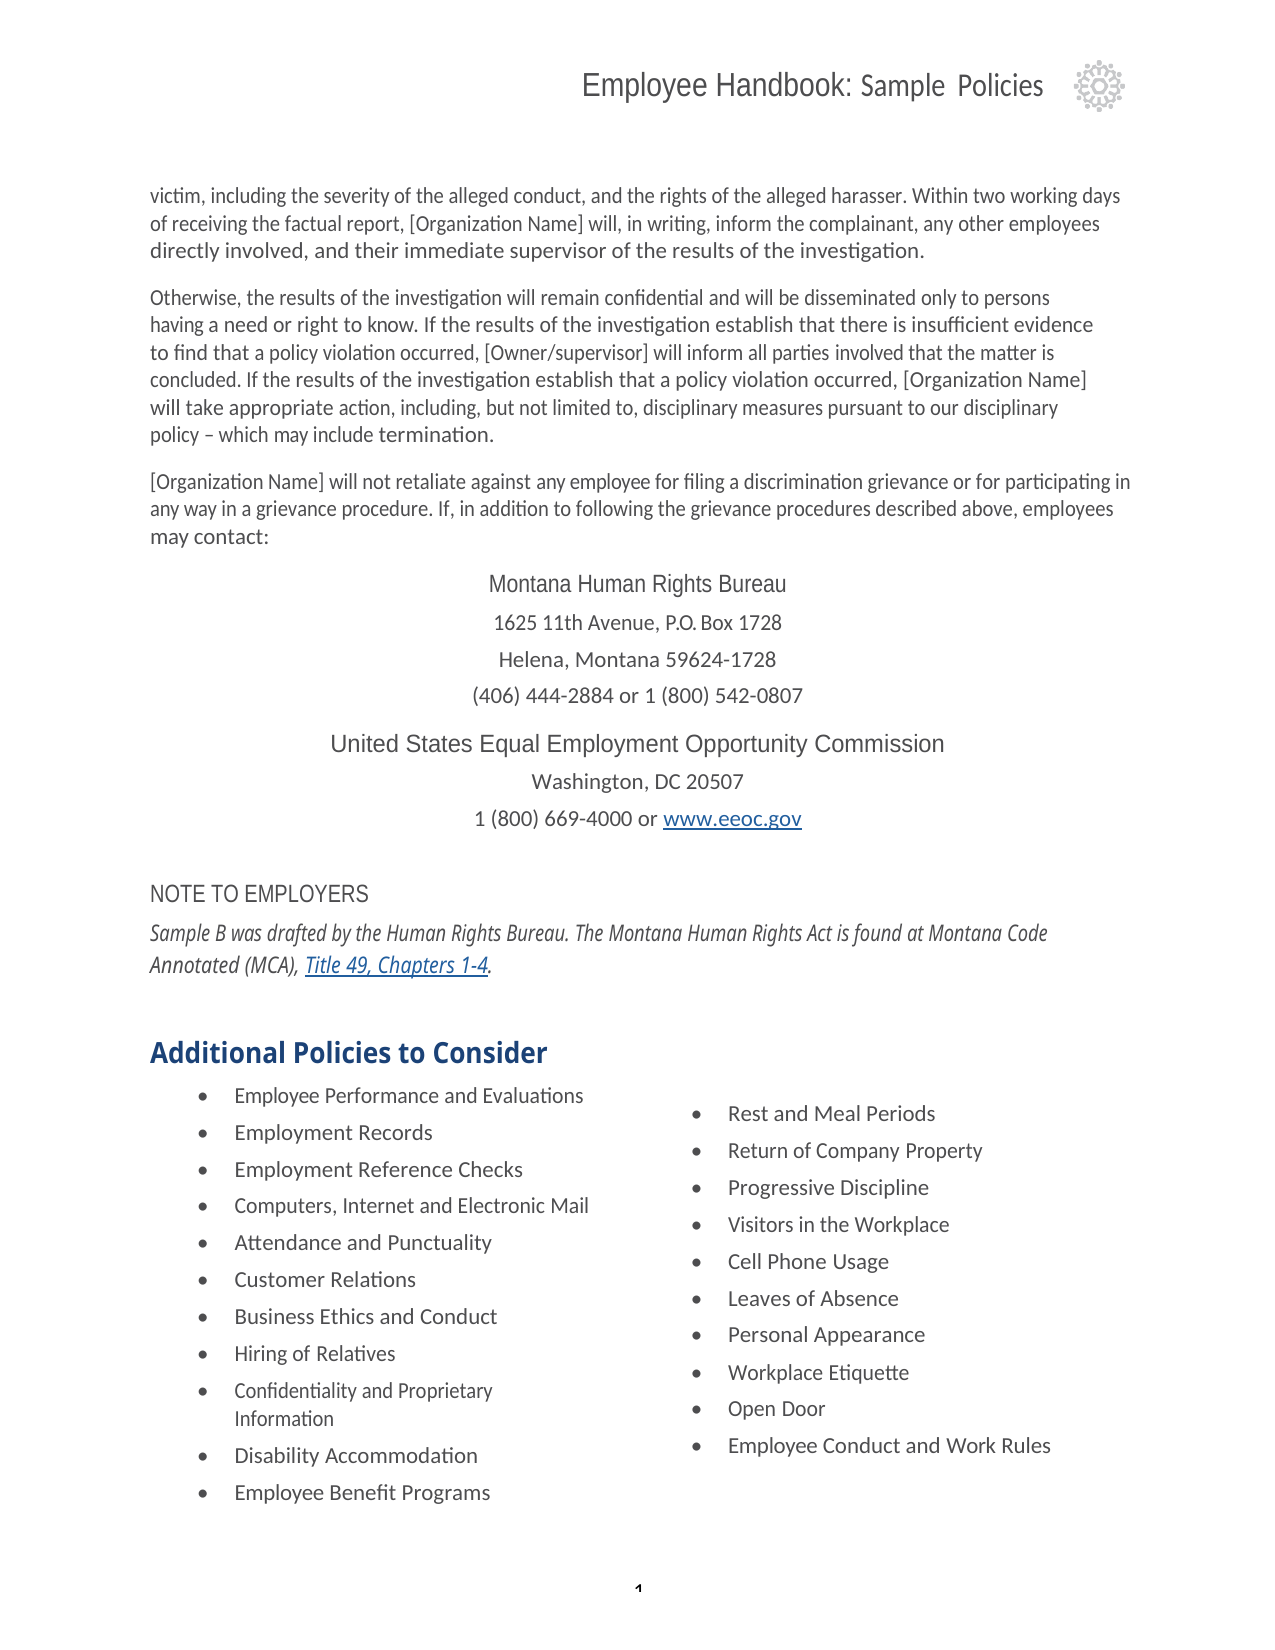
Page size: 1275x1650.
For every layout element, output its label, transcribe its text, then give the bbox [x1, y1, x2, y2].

subtitle NOTE TO EMPLOYERS [150, 879, 1142, 908]
text [Organization Name] will not retaliate against any employee for filing a discrimination grievance or for participating in any way in a grievance procedure. If, in addition to following the grievance procedures described above, employees may contact: [150, 467, 1134, 550]
text Otherwise, the results of the investigation will remain confidential and will be disseminated only to persons having a need or right to know. If the results of the investigation establish that there is insufficient evidence to find that a policy violation occurred, [Owner/supervisor] will inform all parties involved that the matter is concluded. If the results of the investigation establish that a policy violation occurred, [Organization Name] will take appropriate action, including, but not limited to, disciplinary measures pursuant to our disciplinary policy – which may include termination. [150, 283, 1102, 448]
text 1625 11th Avenue, P.O. Box 1728 [328, 608, 947, 636]
list Visitors in the Workplace [691, 1210, 1142, 1238]
list Employee Performance and Evaluations [197, 1081, 594, 1109]
list Attendance and Punctuality [197, 1228, 594, 1257]
list Personal Appearance [691, 1321, 1142, 1349]
list Confidentiality and Proprietary Information [197, 1376, 594, 1432]
list Return of Company Property [691, 1136, 1142, 1164]
text victim, including the severity of the alleged conduct, and the rights of the alleged harasser. Within two working days of receiving the factual report, [Organization Name] will, in writing, inform the complainant, any other employees directly involved, and their immediate supervisor of the results of the investigation. [150, 182, 1124, 264]
subtitle Additional Policies to Consider [150, 1033, 594, 1072]
list Leaves of Absence [691, 1284, 1142, 1312]
list Customer Relations [197, 1265, 594, 1293]
list Employee Benefit Programs [197, 1478, 594, 1506]
text Washington, DC 20507 [328, 767, 947, 795]
text Sample B was drafted by the Human Rights Bureau. The Montana Human Rights Act is found at Montana Code Annotated (MCA), Title 49, Chapters 1-4. [150, 917, 1085, 980]
subtitle United States Equal Employment Opportunity Commission [328, 729, 947, 757]
list Business Ethics and Conduct [197, 1302, 594, 1330]
text Helena, Montana 59624-1728 [328, 645, 947, 673]
list Employment Records [197, 1118, 594, 1146]
text (406) 444-2884 or 1 (800) 542-0807 [328, 682, 947, 709]
subtitle Montana Human Rights Bureau [328, 569, 947, 598]
list Employee Conduct and Work Rules [691, 1431, 1142, 1459]
list Hiring of Relatives [197, 1339, 594, 1367]
list Computers, Internet and Electronic Mail [197, 1192, 594, 1219]
list Open Door [691, 1394, 1142, 1422]
picture [1073, 60, 1125, 112]
text 1 (800) 669-4000 or www.eeoc.gov [328, 804, 947, 832]
list Cell Phone Usage [691, 1247, 1142, 1275]
list Rest and Meal Periods [691, 1099, 1142, 1127]
list Workplace Etiquette [691, 1358, 1142, 1386]
list Progressive Discipline [691, 1173, 1142, 1201]
list Employment Reference Checks [197, 1155, 594, 1183]
list Disability Accommodation [197, 1441, 594, 1469]
